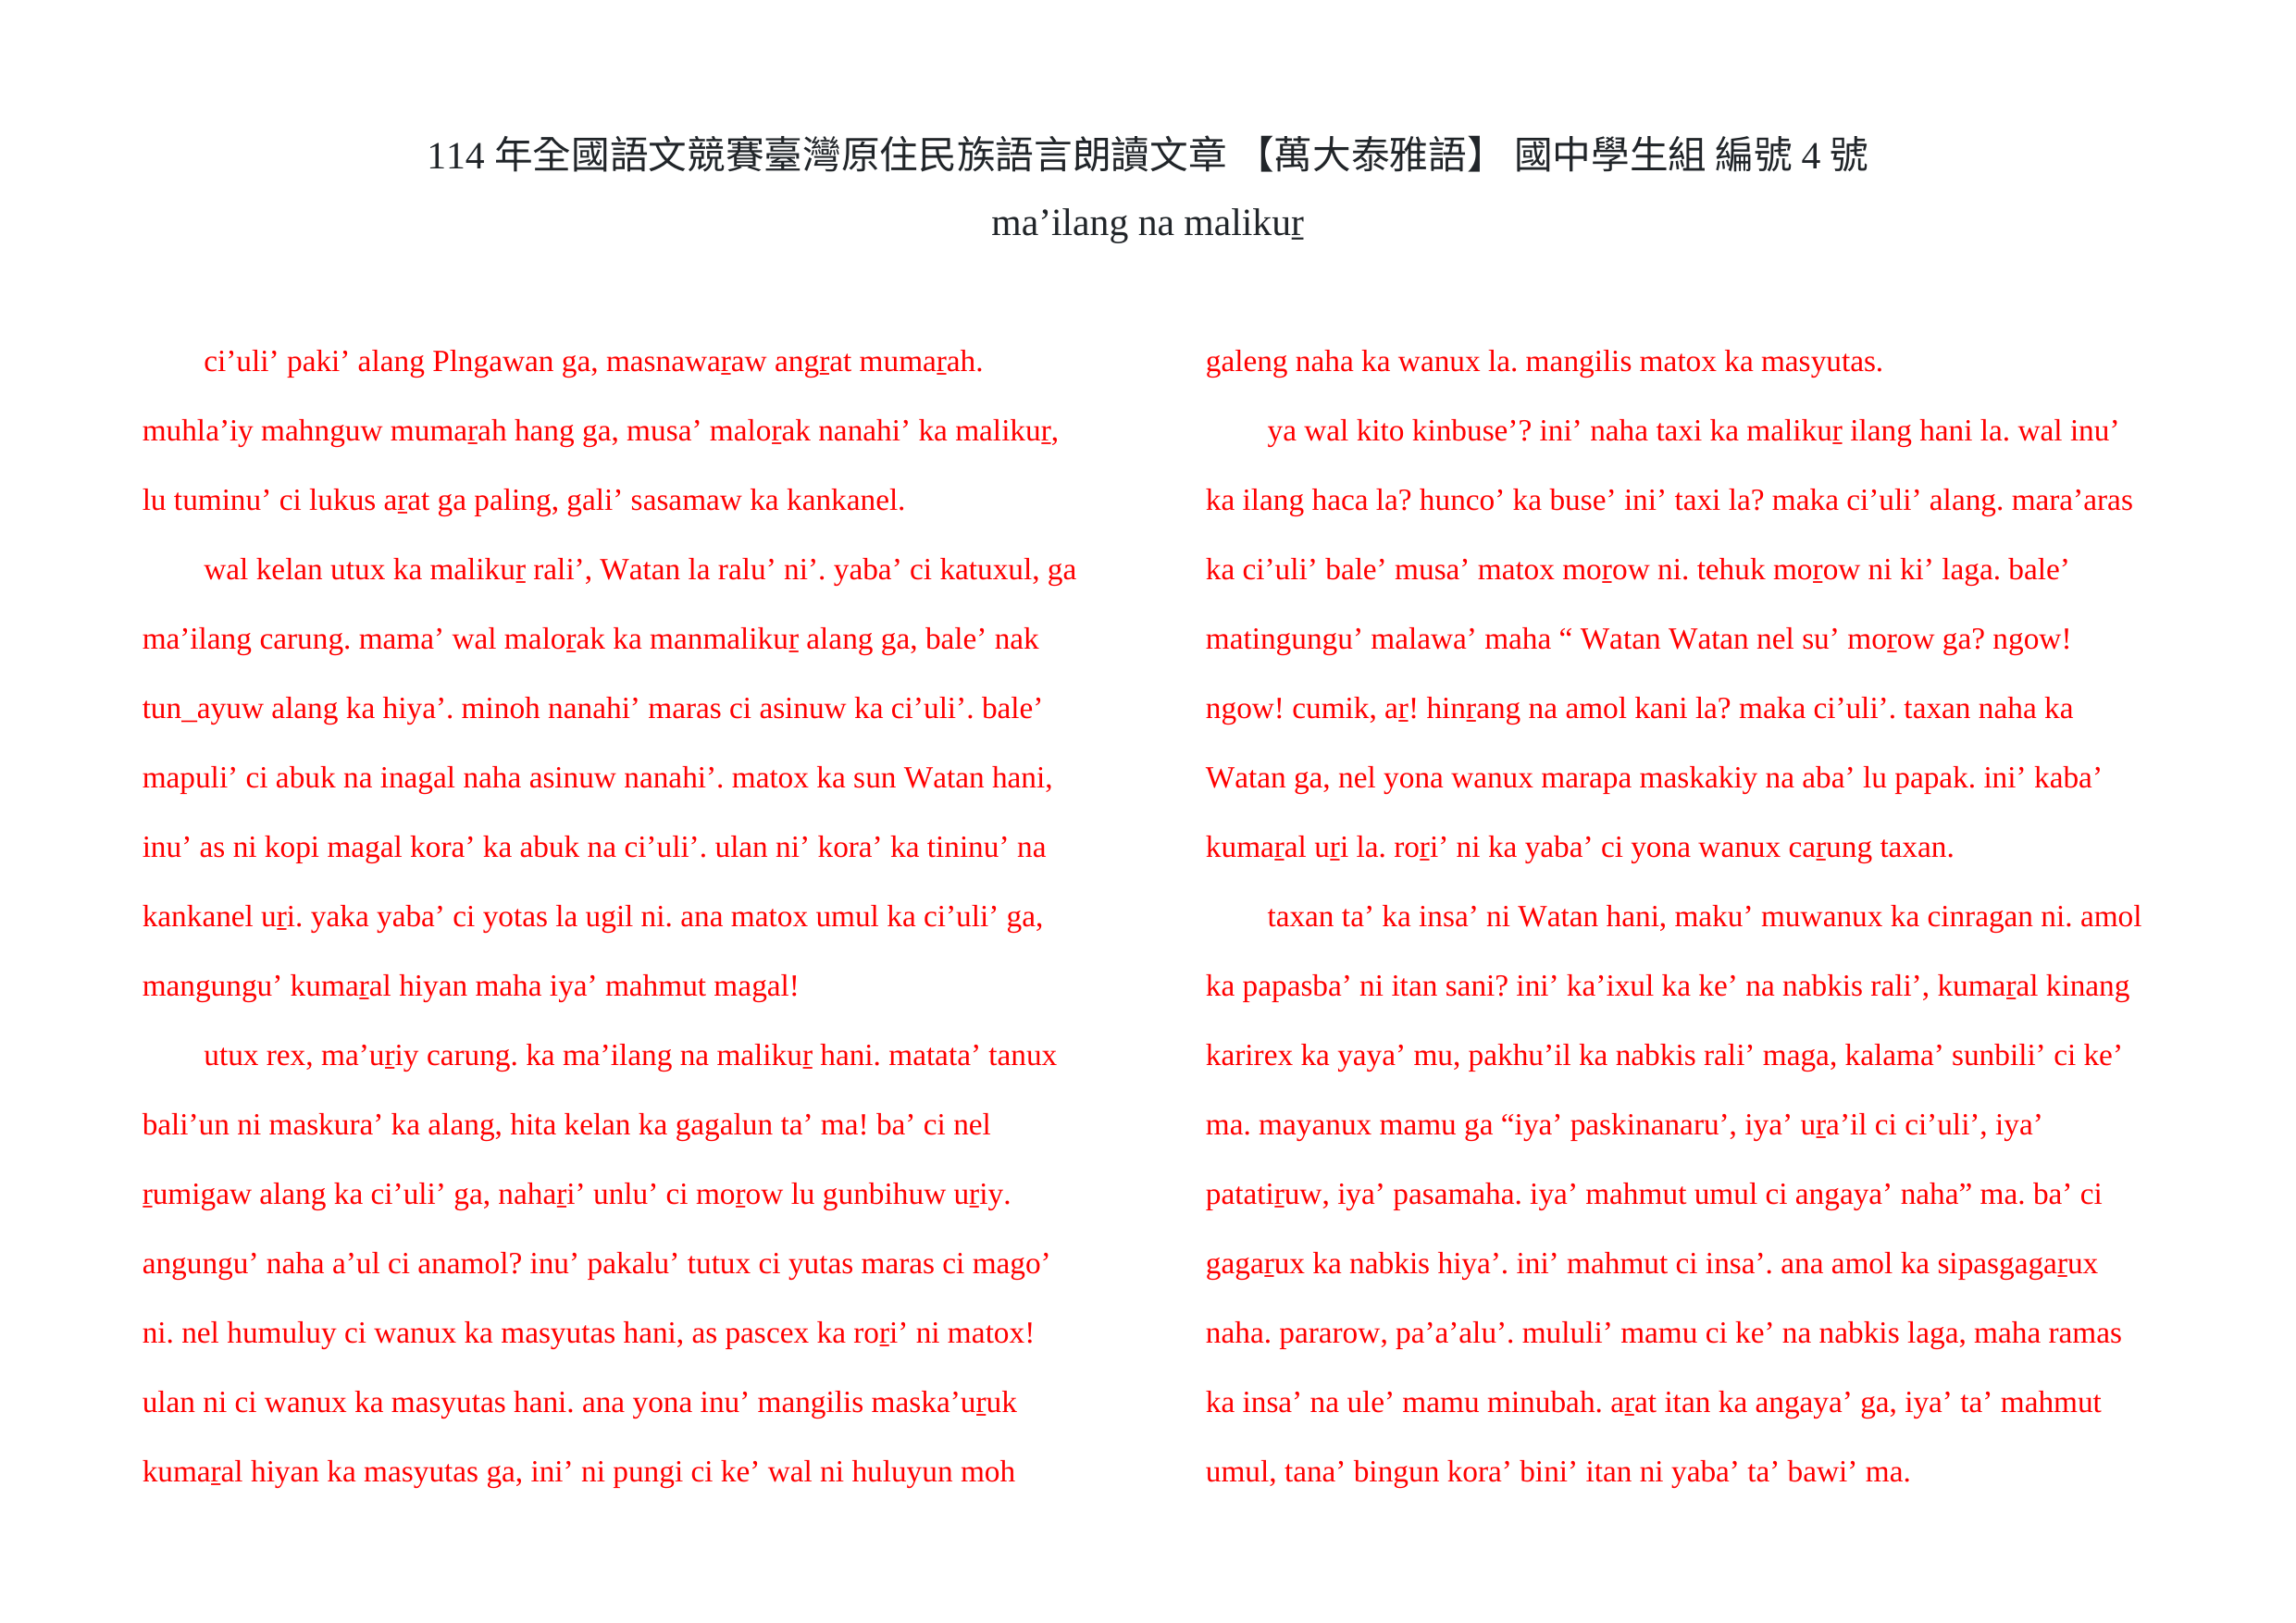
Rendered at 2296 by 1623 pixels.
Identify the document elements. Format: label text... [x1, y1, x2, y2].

text ci’uli’ paki’ alang Plngawan ga, masnawaṟaw angṟat mumaṟah. muhla’iy mahnguw mumaṟah hang ga, musa’ maloṟak nanahi’ ka malikuṟ, lu tuminu’ ci lukus aṟat ga paling, gali’ sasamaw ka kankanel. [142, 326, 1090, 534]
text utux rex, ma’uṟiy carung. ka ma’ilang na malikuṟ hani. matata’ tanux bali’un ni maskura’ ka alang, hita kelan ka gagalun ta’ ma! ba’ ci nel ṟumigaw alang ka ci’uli’ ga, nahaṟi’ unlu’ ci moṟow lu gunbihuw uṟiy. angungu’ naha a’ul ci anamol? inu’ pakalu’ tutux ci yutas maras ci mago’ ni. nel humuluy ci wanux ka masyutas hani, as pascex ka roṟi’ ni matox! ulan ni ci wanux ka masyutas hani. ana yona inu’ mangilis maska’uṟuk kumaṟal hiyan ka masyutas ga, ini’ ni pungi ci ke’ wal ni huluyun moh galeng naha ka wanux la. mangilis matox ka masyutas. [1206, 326, 2153, 395]
text ma’ilang na malikuṟ [142, 187, 2153, 256]
text 114 年全國語文競賽臺灣原住民族語言朗讀文章 【萬大泰雅語】 國中學生組 編號 4 號 [142, 118, 2153, 187]
text wal kelan utux ka malikuṟ rali’, Watan la ralu’ ni’. yaba’ ci katuxul, ga ma’ilang carung. mama’ wal maloṟak ka manmalikuṟ alang ga, bale’ nak tun_ayuw alang ka hiya’. minoh nanahi’ maras ci asinuw ka ci’uli’. bale’ mapuli’ ci abuk na inagal naha asinuw nanahi’. matox ka sun Watan hani, inu’ as ni kopi magal kora’ ka abuk na ci’uli’. ulan ni’ kora’ ka tininu’ na kankanel uṟi. yaka yaba’ ci yotas la ugil ni. ana matox umul ka ci’uli’ ga, mangungu’ kumaṟal hiyan maha iya’ mahmut magal! [142, 534, 1090, 1020]
text ya wal kito kinbuse’? ini’ naha taxi ka malikuṟ ilang hani la. wal inu’ ka ilang haca la? hunco’ ka buse’ ini’ taxi la? maka ci’uli’ alang. mara’aras ka ci’uli’ bale’ musa’ matox moṟow ni. tehuk moṟow ni ki’ laga. bale’ matingungu’ malawa’ maha “ Watan Watan nel su’ moṟow ga? ngow! ngow! cumik, aṟ! hinṟang na amol kani la? maka ci’uli’. taxan naha ka Watan ga, nel yona wanux marapa maskakiy na aba’ lu papak. ini’ kaba’ kumaṟal uṟi la. roṟi’ ni ka yaba’ ci yona wanux caṟung taxan. [1206, 395, 2153, 881]
text utux rex, ma’uṟiy carung. ka ma’ilang na malikuṟ hani. matata’ tanux bali’un ni maskura’ ka alang, hita kelan ka gagalun ta’ ma! ba’ ci nel ṟumigaw alang ka ci’uli’ ga, nahaṟi’ unlu’ ci moṟow lu gunbihuw uṟiy. angungu’ naha a’ul ci anamol? inu’ pakalu’ tutux ci yutas maras ci mago’ ni. nel humuluy ci wanux ka masyutas hani, as pascex ka roṟi’ ni matox! ulan ni ci wanux ka masyutas hani. ana yona inu’ mangilis maska’uṟuk kumaṟal hiyan ka masyutas ga, ini’ ni pungi ci ke’ wal ni huluyun moh galeng naha ka wanux la. mangilis matox ka masyutas. [142, 1020, 1090, 1505]
text taxan ta’ ka insa’ ni Watan hani, maku’ muwanux ka cinragan ni. amol ka papasba’ ni itan sani? ini’ ka’ixul ka ke’ na nabkis rali’, kumaṟal kinang karirex ka yaya’ mu, pakhu’il ka nabkis rali’ maga, kalama’ sunbili’ ci ke’ ma. mayanux mamu ga “iya’ paskinanaru’, iya’ uṟa’il ci ci’uli’, iya’ patatiṟuw, iya’ pasamaha. iya’ mahmut umul ci angaya’ naha” ma. ba’ ci gagaṟux ka nabkis hiya’. ini’ mahmut ci insa’. ana amol ka sipasgagaṟux naha. pararow, pa’a’alu’. mululi’ mamu ci ke’ na nabkis laga, maha ramas ka insa’ na ule’ mamu minubah. aṟat itan ka angaya’ ga, iya’ ta’ mahmut umul, tana’ bingun kora’ bini’ itan ni yaba’ ta’ bawi’ ma. [1206, 881, 2153, 1505]
